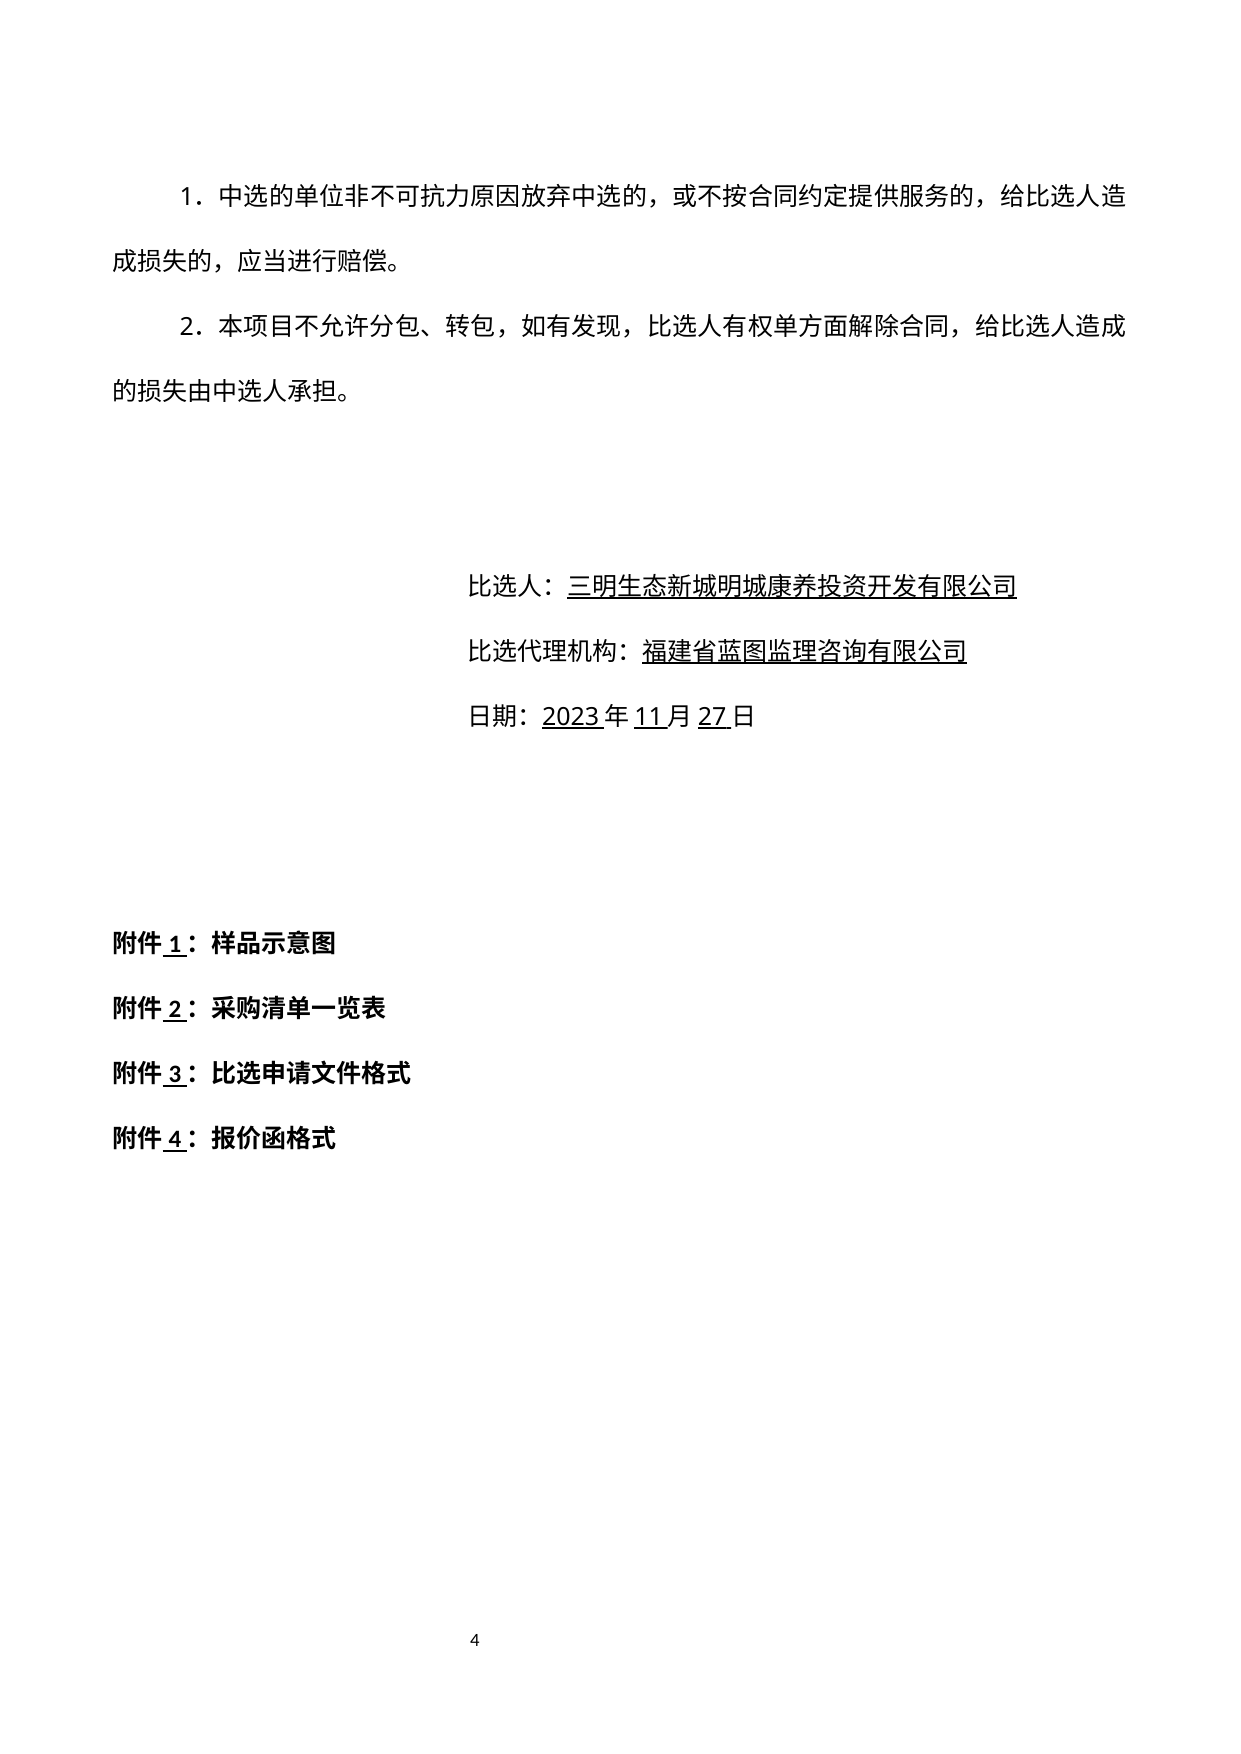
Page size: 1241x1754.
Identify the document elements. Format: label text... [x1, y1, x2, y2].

text 附件 1 ：样品示意图 [112, 909, 1128, 974]
list 本项目不允许分包、转包，如有发现，比选人有权单方面解除合同，给比选人造成的损失由中选人承担。 [112, 292, 1128, 422]
text 比选人：三明生态新城明城康养投资开发有限公司 [112, 552, 1069, 617]
text 附件 3 ：比选申请文件格式 [112, 1039, 1128, 1104]
text 附件 2 ：采购清单一览表 [112, 974, 1128, 1039]
text 日期：2023年11月27日 [112, 682, 1069, 747]
text 附件 4 ：报价函格式 [112, 1104, 1128, 1169]
list 中选的单位非不可抗力原因放弃中选的，或不按合同约定提供服务的，给比选人造成损失的，应当进行赔偿。 [112, 162, 1128, 292]
text 比选代理机构：福建省蓝图监理咨询有限公司 [112, 617, 1069, 682]
